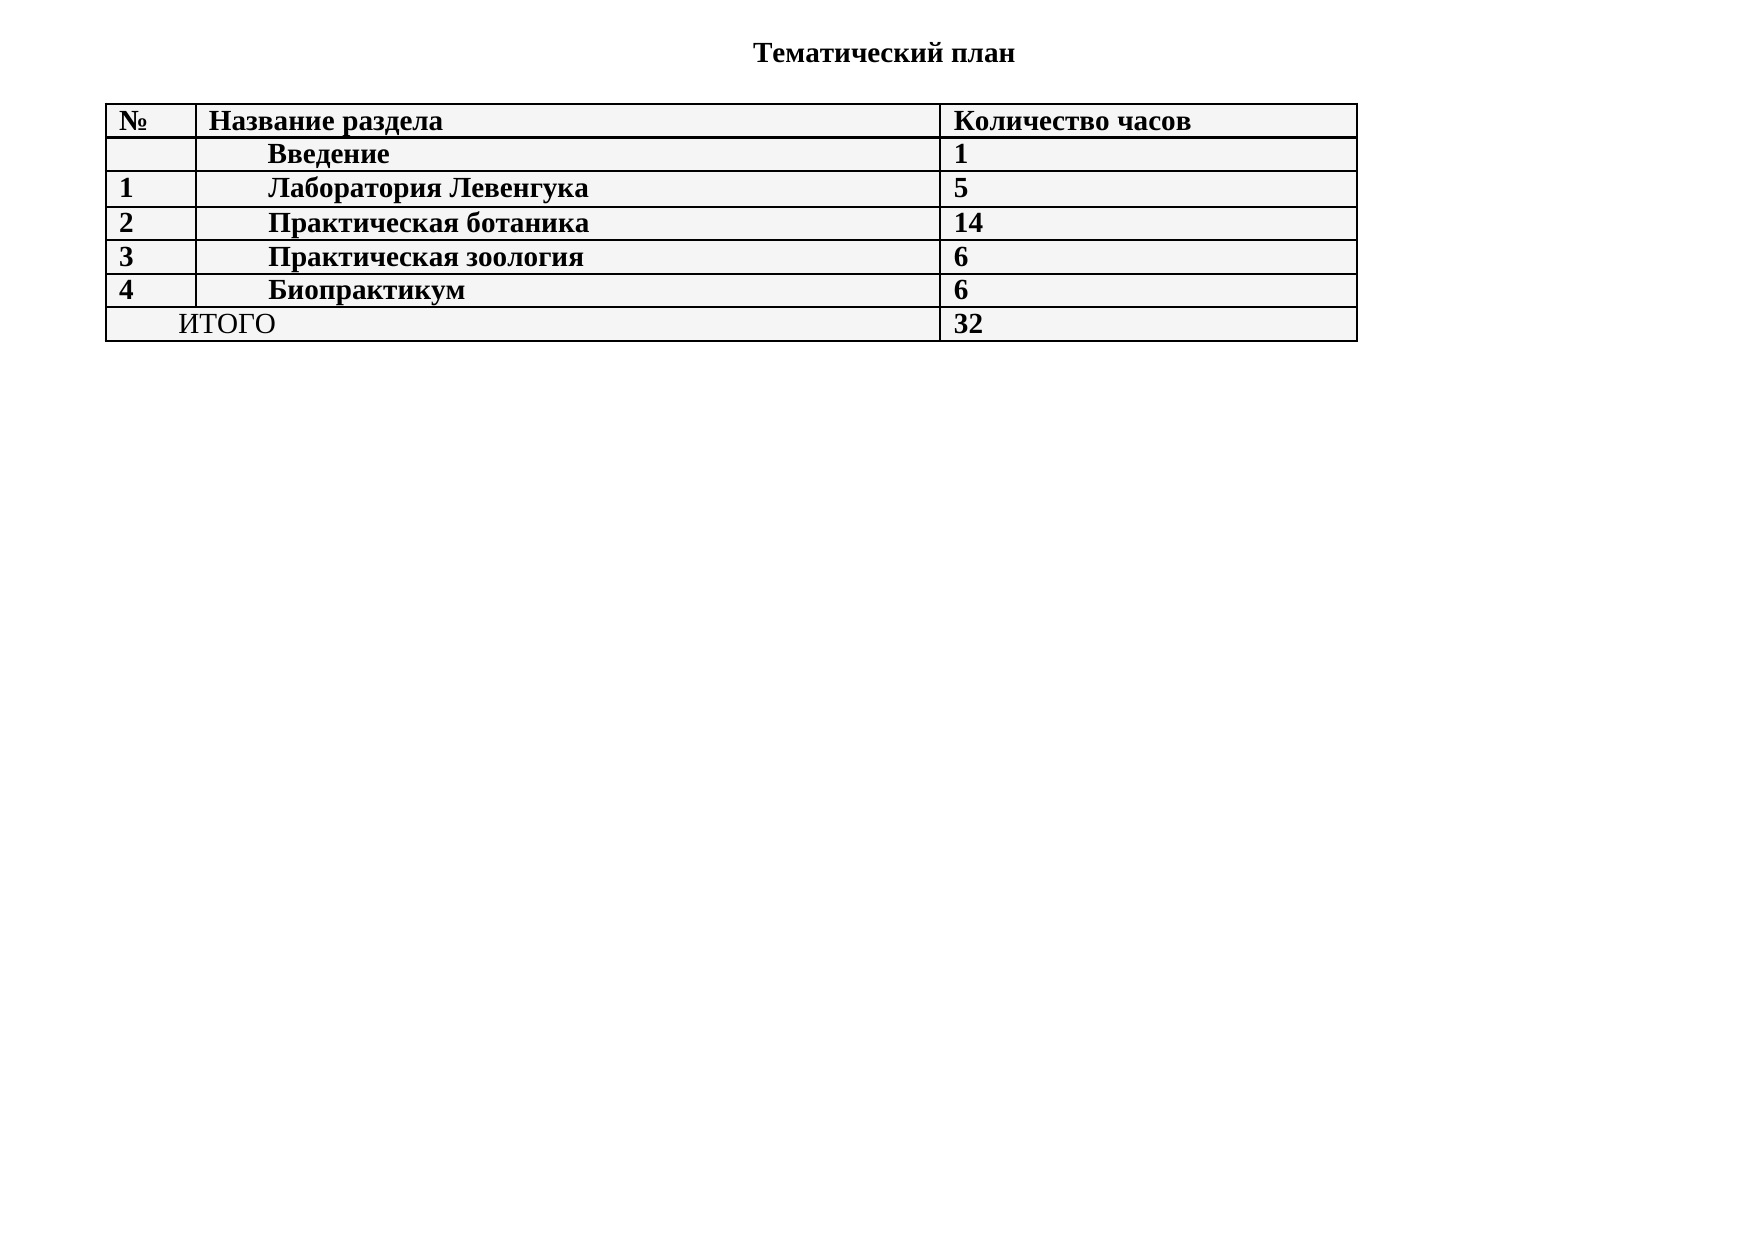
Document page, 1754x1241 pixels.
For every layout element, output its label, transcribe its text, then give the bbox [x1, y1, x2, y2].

table_header Лаборатория Левенгука [197, 172, 939, 206]
table_cell Введение [197, 139, 939, 170]
table_cell 14 [941, 208, 1356, 239]
table_header 5 [941, 172, 1356, 206]
table_cell 32 [941, 308, 1356, 340]
table_header Название раздела [197, 105, 939, 136]
table_header Количество часов [941, 105, 1356, 136]
table_cell [107, 139, 195, 170]
table_header 1 [107, 172, 195, 206]
table_cell 6 [941, 275, 1356, 306]
table_cell ИТОГО [107, 308, 939, 340]
subtitle Тематический план [177, 35, 1650, 69]
table_cell 2 [107, 208, 195, 239]
table_cell Практическая ботаника [197, 208, 939, 239]
table_cell Практическая зоология [197, 241, 939, 273]
table_cell Биопрактикум [197, 275, 939, 306]
table_header № [107, 105, 195, 136]
table_cell 1 [941, 139, 1356, 170]
table_cell 6 [941, 241, 1356, 273]
table_cell 4 [107, 275, 195, 306]
table_cell 3 [107, 241, 195, 273]
